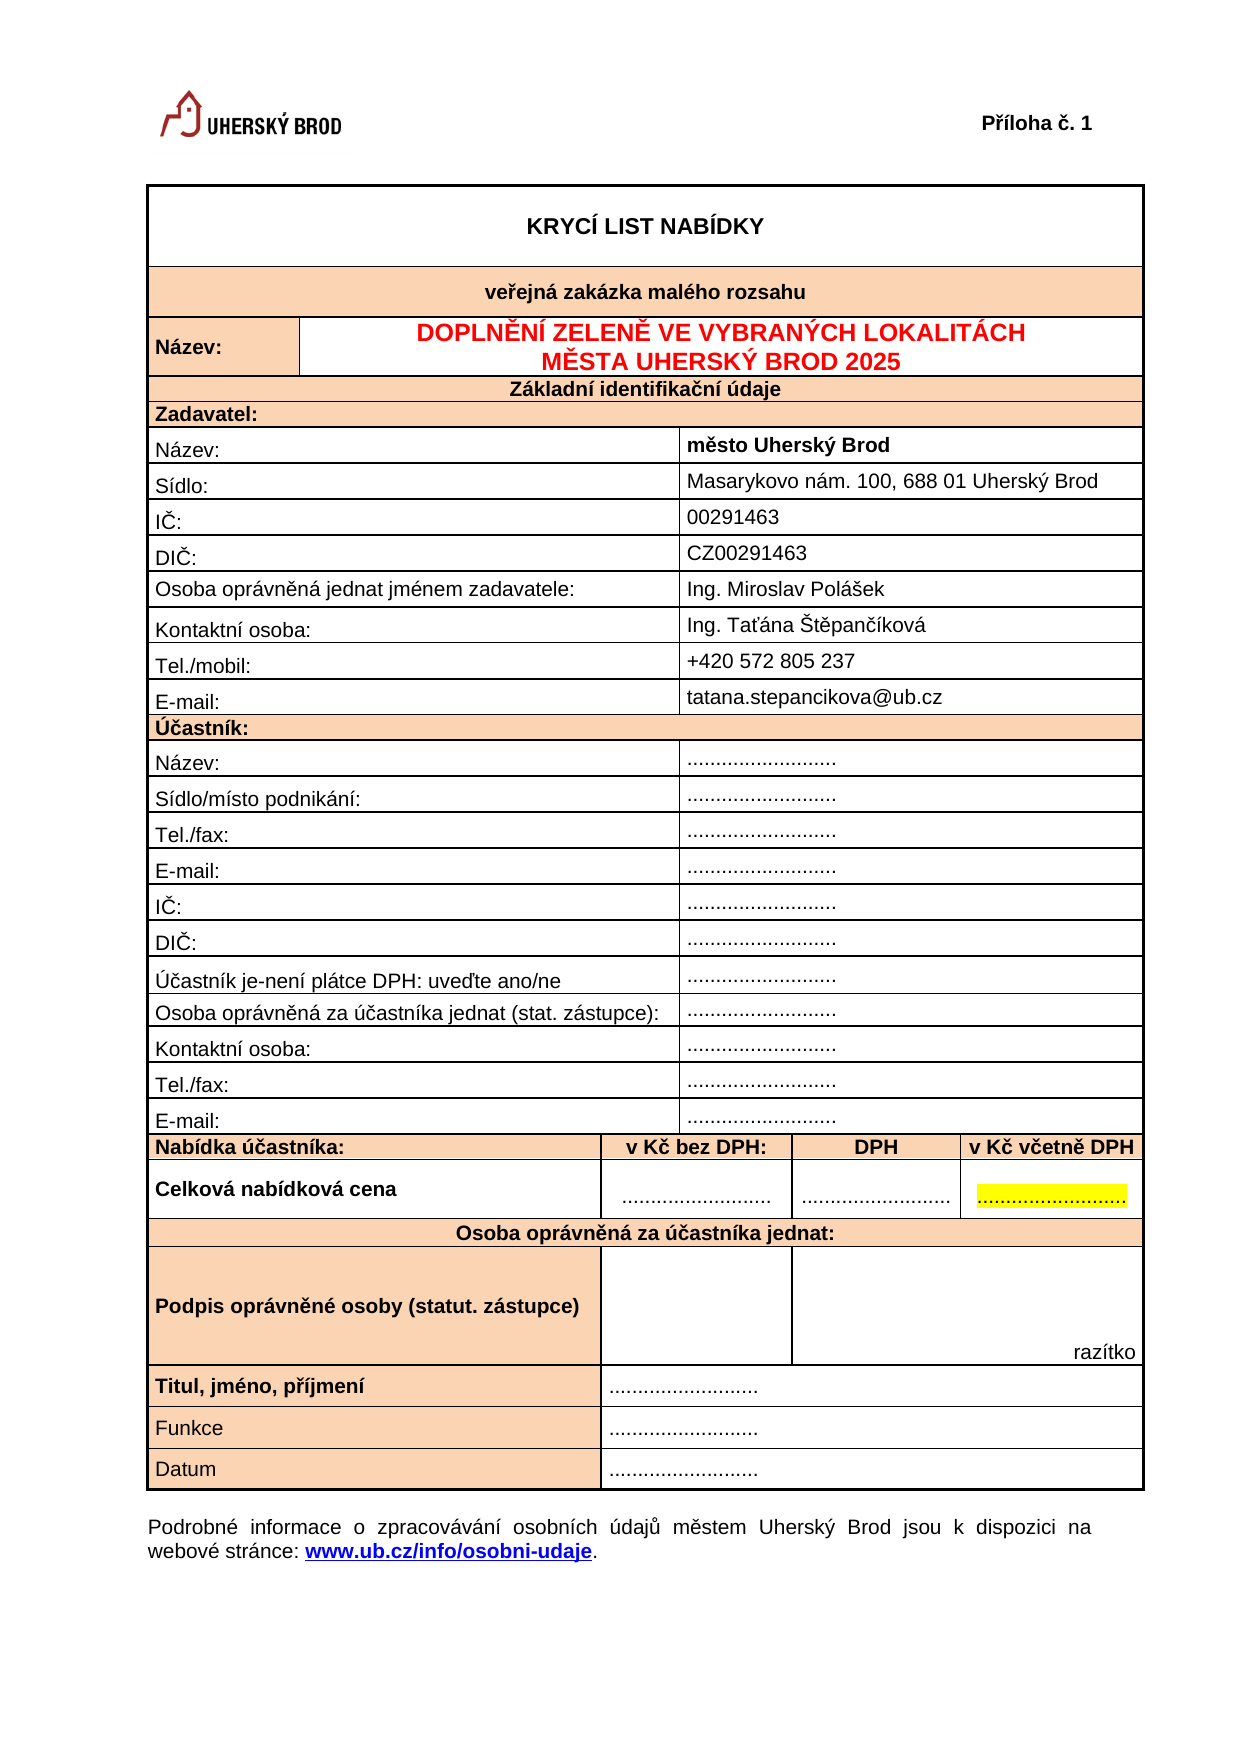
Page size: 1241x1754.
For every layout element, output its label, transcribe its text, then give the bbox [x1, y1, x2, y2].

table_cell .......................... [680, 957, 1142, 992]
table_cell v Kč včetně DPH [961, 1135, 1142, 1158]
table_cell Účastník je-není plátce DPH: uveďte ano/ne [149, 957, 679, 992]
table_cell Masarykovo nám. 100, 688 01 Uherský Brod [680, 464, 1142, 498]
table_cell Tel./fax: [149, 813, 679, 847]
table_cell CZ00291463 [680, 536, 1142, 570]
table_cell DIČ: [149, 536, 679, 570]
table_cell .......................... [961, 1160, 1142, 1218]
table_cell Datum [149, 1449, 600, 1488]
table_cell 00291463 [680, 500, 1142, 534]
table_cell Funkce [149, 1407, 600, 1448]
table_cell tatana.stepancikova@ub.cz [680, 680, 1142, 714]
table_cell Osoba oprávněná za účastníka jednat: [149, 1219, 1142, 1246]
table_cell +420 572 805 237 [680, 643, 1142, 678]
table_cell Název: [149, 318, 299, 375]
table_cell Osoba oprávněná za účastníka jednat (stat. zástupce): [149, 994, 679, 1025]
table_cell v Kč bez DPH: [602, 1135, 791, 1158]
table_cell Kontaktní osoba: [149, 608, 679, 642]
table_cell Ing. Miroslav Polášek [680, 572, 1142, 606]
text Podrobné informace o zpracovávání osobních údajů městem Uherský Brod jsou k dispozici na webové stránce: www.ub.cz/info/osobni-udaje. [148, 1515, 1092, 1563]
table_cell Celková nabídková cena [149, 1160, 600, 1218]
table_cell Název: [149, 428, 679, 462]
table_cell .......................... [680, 994, 1142, 1025]
table_cell .......................... [680, 813, 1142, 847]
table_cell .......................... [680, 921, 1142, 955]
table_cell DIČ: [149, 921, 679, 955]
table_cell .......................... [680, 741, 1142, 775]
picture [147, 73, 354, 155]
table_cell doplnění zeleně ve vybraných lokalitách města uherský brod 2025 [300, 318, 1142, 375]
table_cell město Uherský Brod [680, 428, 1142, 462]
table_cell Nabídka účastníka: [149, 1135, 600, 1158]
table_cell Kontaktní osoba: [149, 1027, 679, 1061]
table_cell veřejná zakázka malého rozsahu [149, 267, 1142, 316]
table_cell E-mail: [149, 680, 679, 714]
table_cell .......................... [680, 1027, 1142, 1061]
table_cell .......................... [602, 1449, 1142, 1488]
table_cell .......................... [680, 1063, 1142, 1097]
table_cell Tel./fax: [149, 1063, 679, 1097]
table_cell Tel./mobil: [149, 643, 679, 678]
table_cell Název: [149, 741, 679, 775]
table_cell razítko [793, 1247, 1142, 1364]
table_cell IČ: [149, 500, 679, 534]
table_cell Základní identifikační údaje [149, 377, 1142, 401]
table_cell [602, 1247, 791, 1364]
table_cell Zadavatel: [149, 402, 1142, 426]
table_cell E-mail: [149, 849, 679, 883]
table_cell Podpis oprávněné osoby (statut. zástupce) [149, 1247, 600, 1364]
table_cell .......................... [602, 1407, 1142, 1448]
table_cell .......................... [602, 1160, 791, 1218]
table_cell E-mail: [149, 1099, 679, 1133]
table_cell .......................... [680, 849, 1142, 883]
table_header KRYCÍ LIST NABÍDKY [149, 187, 1142, 266]
table_cell Titul, jméno, příjmení [149, 1366, 600, 1406]
table_cell IČ: [149, 885, 679, 919]
table_cell .......................... [793, 1160, 960, 1218]
table_cell .......................... [680, 1099, 1142, 1133]
table_cell .......................... [680, 777, 1142, 811]
table_cell Ing. Taťána Štěpančíková [680, 608, 1142, 642]
table_cell Sídlo: [149, 464, 679, 498]
table_cell Účastník: [149, 715, 1142, 739]
table_cell .......................... [680, 885, 1142, 919]
table_cell Osoba oprávněná jednat jménem zadavatele: [149, 572, 679, 606]
table_cell DPH [793, 1135, 960, 1158]
table_cell Sídlo/místo podnikání: [149, 777, 679, 811]
table_cell .......................... [602, 1366, 1142, 1406]
